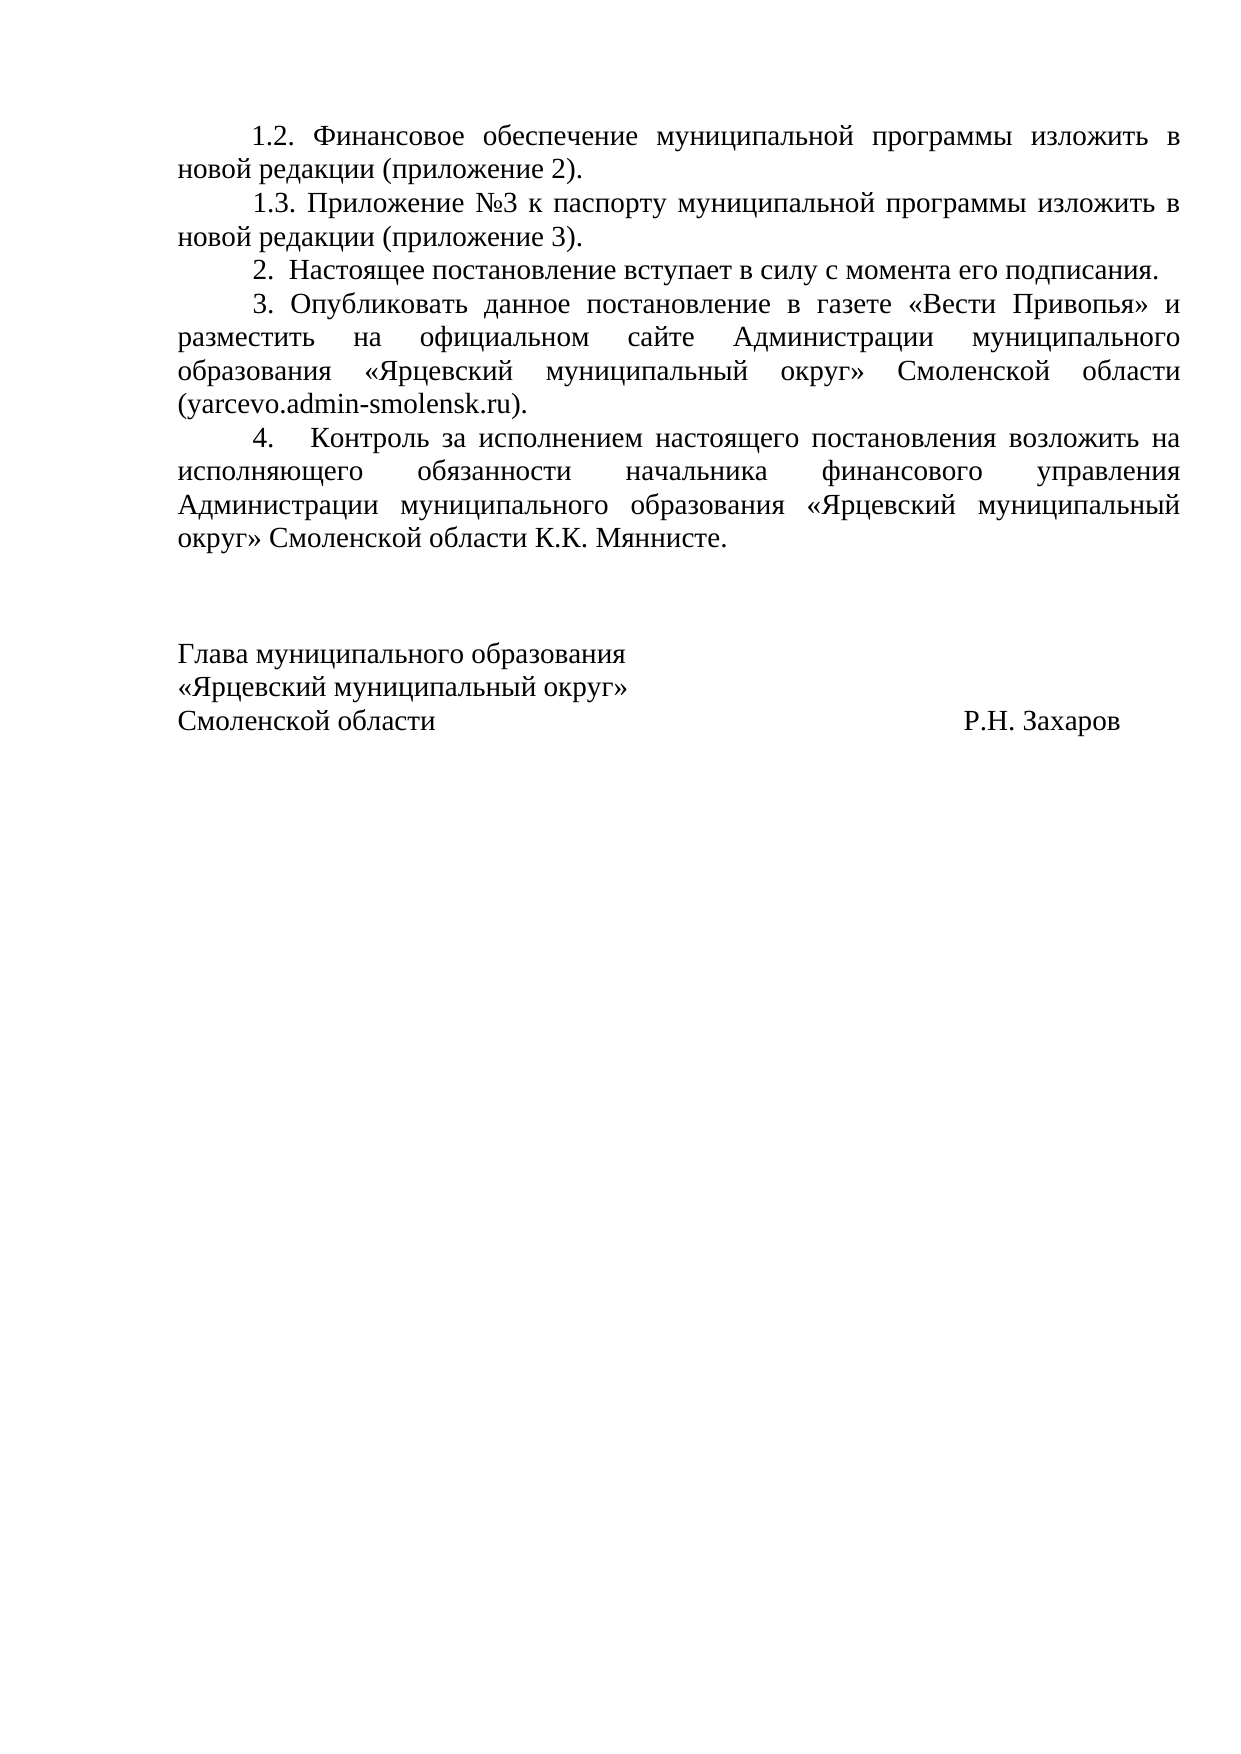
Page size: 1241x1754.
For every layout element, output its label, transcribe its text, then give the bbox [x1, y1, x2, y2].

list Смоленской области Р.Н. Захаров [177, 703, 1181, 736]
list Глава муниципального образования [177, 636, 1181, 669]
text 3. Опубликовать данное постановление в газете «Вести Привопья» и разместить на официальном сайте Администрации муниципального образования «Ярцевский муниципальный округ» Смоленской области (yarcevo.admin-smolensk.ru). [177, 286, 1181, 420]
text 2. Настоящее постановление вступает в силу с момента его подписания. [177, 252, 1181, 286]
text 1.2. Финансовое обеспечение муниципальной программы изложить в новой редакции (приложение 2). [177, 118, 1181, 185]
list 4. Контроль за исполнением настоящего постановления возложить на исполняющего обязанности начальника финансового управления Администрации муниципального образования «Ярцевский муниципальный округ» Смоленской области К.К. Мяннисте. [177, 420, 1181, 554]
text 1.3. Приложение №3 к паспорту муниципальной программы изложить в новой редакции (приложение 3). [177, 185, 1181, 252]
list «Ярцевский муниципальный округ» [177, 669, 1181, 703]
